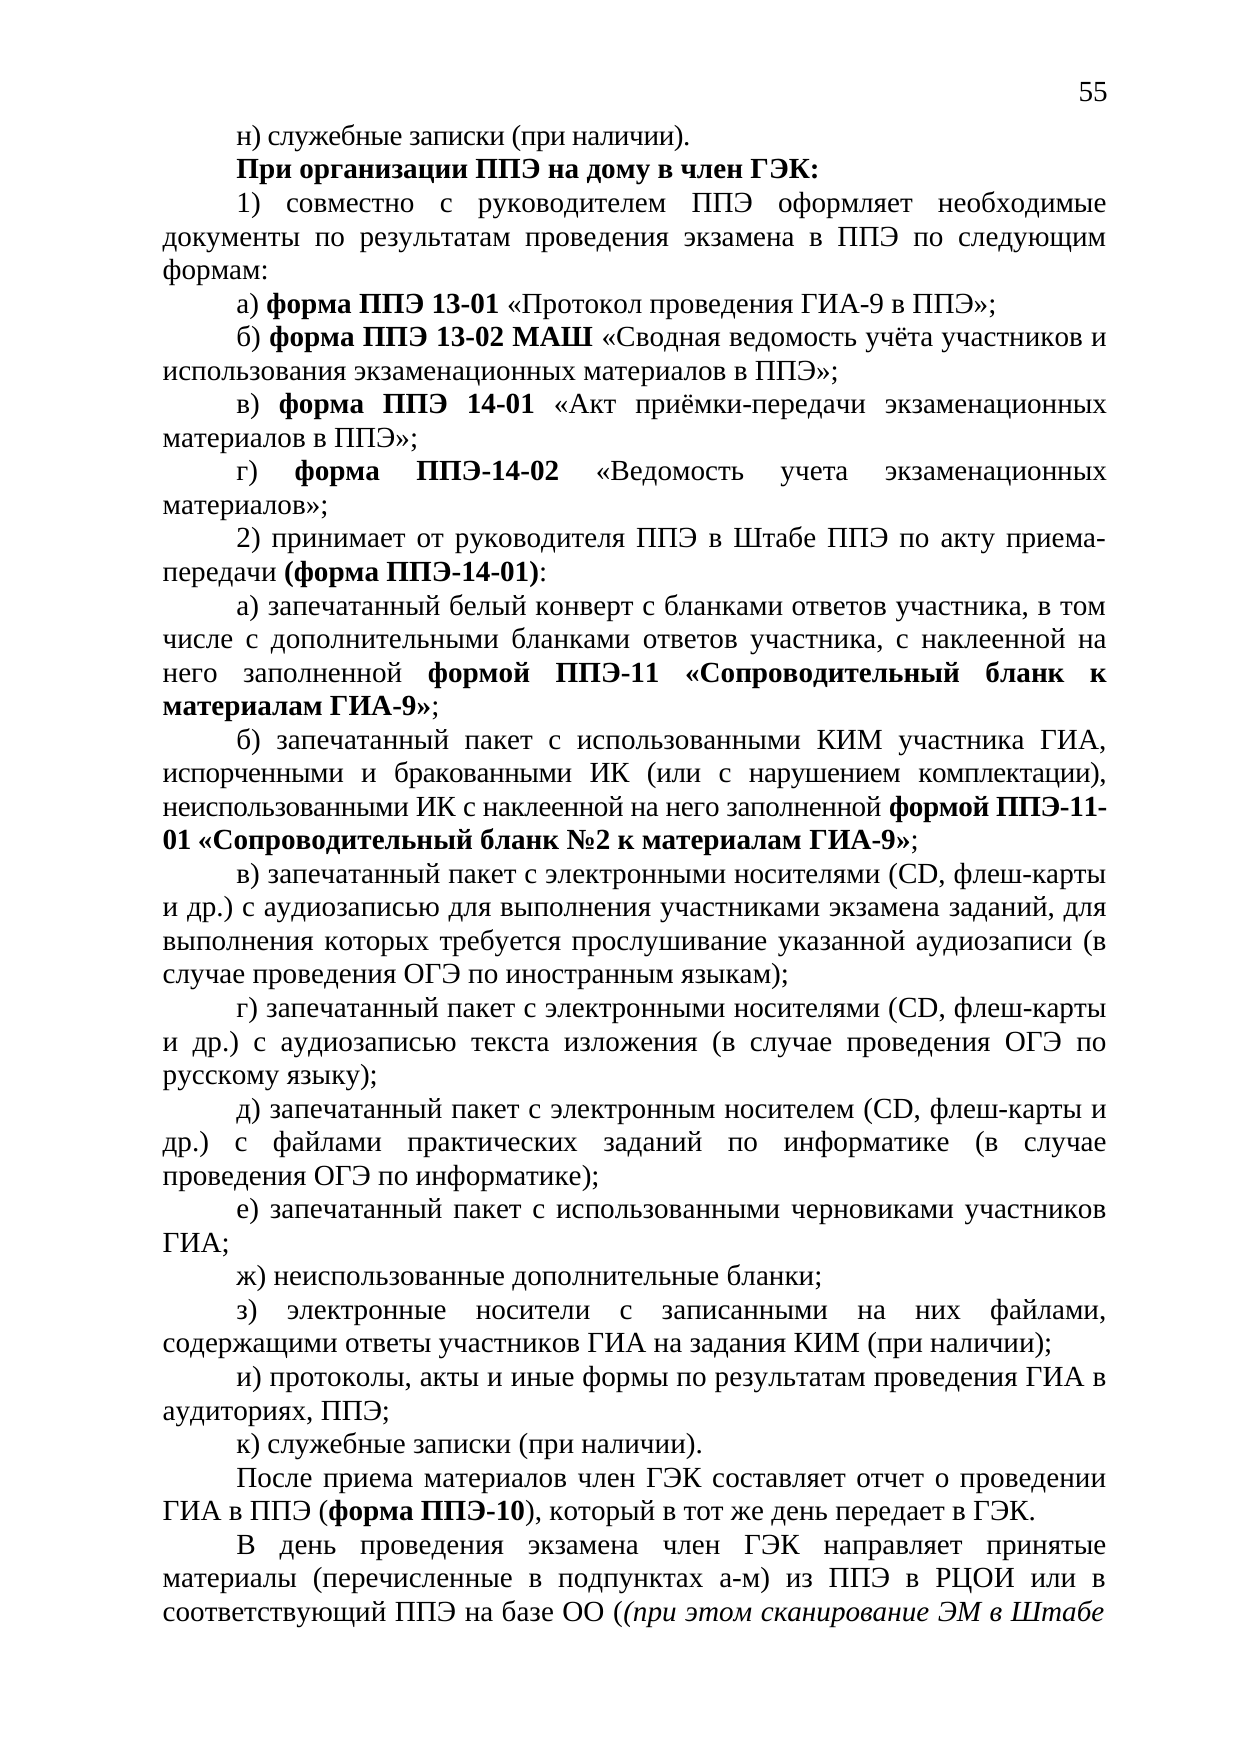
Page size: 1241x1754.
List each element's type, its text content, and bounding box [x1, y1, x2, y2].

list После приема материалов член ГЭК составляет отчет о проведении ГИА в ППЭ (форма ППЭ-10), который в тот же день передает в ГЭК. [162, 1460, 1107, 1527]
text в) форма ППЭ 14-01 «Акт приёмки-передачи экзаменационных материалов в ППЭ»; [162, 386, 1107, 453]
text н) служебные записки (при наличии). [162, 118, 1107, 152]
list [162, 1527, 1107, 1627]
list б) запечатанный пакет с использованными КИМ участника ГИА, испорченными и бракованными ИК (или с нарушением комплектации), неиспользованными ИК с наклеенной на него заполненной формой ППЭ-11-01 «Сопроводительный бланк №2 к материалам ГИА-9»; [162, 722, 1107, 856]
list ж) неиспользованные дополнительные бланки; [162, 1258, 1107, 1292]
list и) протоколы, акты и иные формы по результатам проведения ГИА в аудиториях, ППЭ; [162, 1359, 1107, 1426]
text а) форма ППЭ 13-01 «Протокол проведения ГИА-9 в ППЭ»; [162, 286, 1107, 319]
list г) форма ППЭ-14-02 «Ведомость учета экзаменационных материалов»; [162, 453, 1107, 521]
list в) запечатанный пакет с электронными носителями (CD, флеш-карты и др.) с аудиозаписью для выполнения участниками экзамена заданий, для выполнения которых требуется прослушивание указанной аудиозаписи (в случае проведения ОГЭ по иностранным языкам); [162, 856, 1107, 990]
text б) форма ППЭ 13-02 МАШ «Сводная ведомость учёта участников и использования экзаменационных материалов в ППЭ»; [162, 319, 1107, 386]
list а) запечатанный белый конверт с бланками ответов участника, в том числе с дополнительными бланками ответов участника, с наклеенной на него заполненной формой ППЭ-11 «Сопроводительный бланк к материалам ГИА-9»; [162, 588, 1107, 722]
list г) запечатанный пакет с электронными носителями (CD, флеш-карты и др.) с аудиозаписью текста изложения (в случае проведения ОГЭ по русскому языку); [162, 990, 1107, 1091]
list з) электронные носители с записанными на них файлами, содержащими ответы участников ГИА на задания КИМ (при наличии); [162, 1292, 1107, 1359]
list При организации ППЭ на дому в член ГЭК: [162, 152, 1107, 185]
text 1) совместно с руководителем ППЭ оформляет необходимые документы по результатам проведения экзамена в ППЭ по следующим формам: [162, 185, 1107, 286]
list д) запечатанный пакет с электронным носителем (CD, флеш-карты и др.) с файлами практических заданий по информатике (в случае проведения ОГЭ по информатике); [162, 1091, 1107, 1191]
list е) запечатанный пакет с использованными черновиками участников ГИА; [162, 1191, 1107, 1258]
list к) служебные записки (при наличии). [162, 1426, 1107, 1460]
list 2) принимает от руководителя ППЭ в Штабе ППЭ по акту приема-передачи (форма ППЭ-14-01): [162, 521, 1107, 588]
